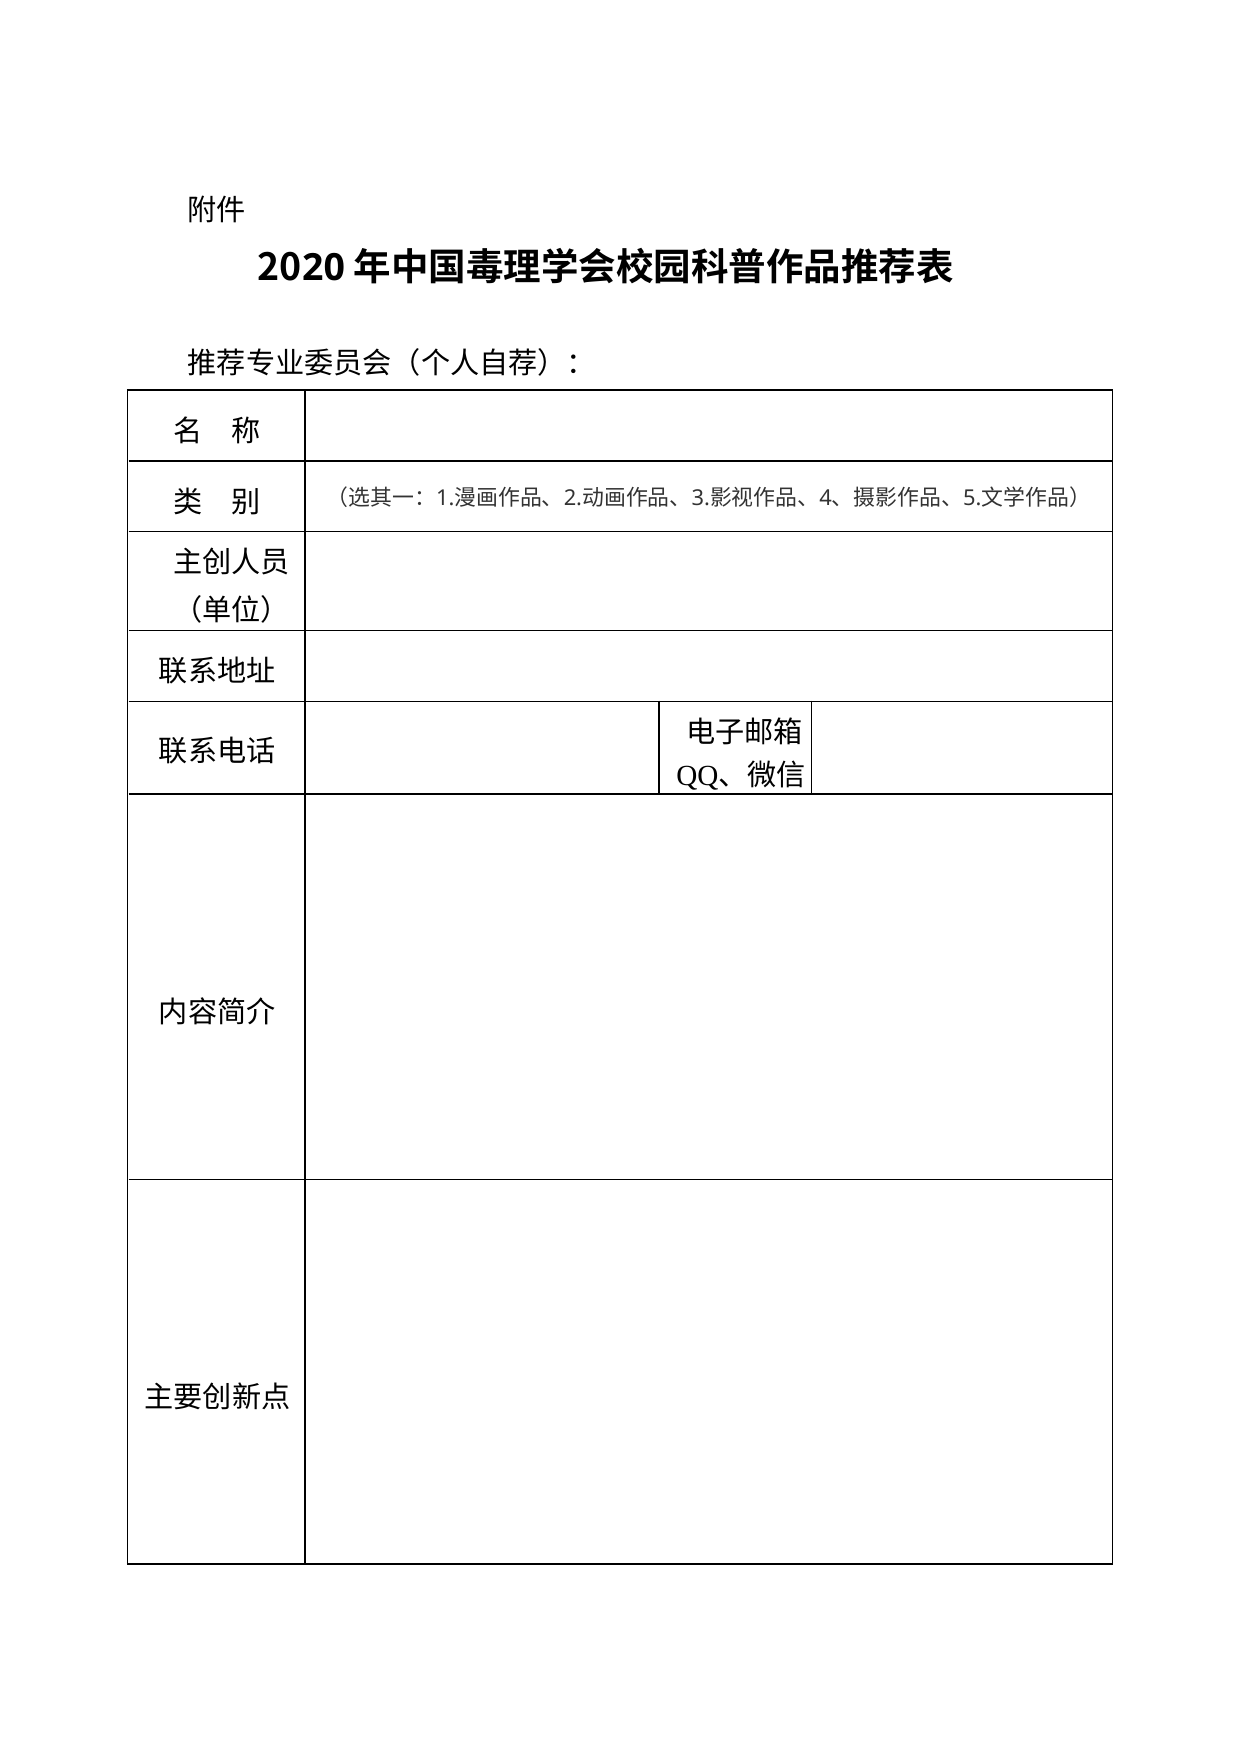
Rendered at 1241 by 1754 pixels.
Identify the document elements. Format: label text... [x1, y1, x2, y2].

table_cell （选其一：1.漫画作品、2.动画作品、3.影视作品、4、摄影作品、5.文学作品） [306, 462, 1112, 531]
table_cell 联系地址 [128, 631, 304, 701]
table_cell [306, 795, 1112, 1178]
table_cell 联系电话 [128, 702, 304, 793]
table_cell [812, 702, 1112, 793]
table_cell 主要创新点 [128, 1180, 304, 1563]
table_cell 类 别 [128, 461, 304, 531]
table_cell [306, 631, 1112, 701]
table_header [306, 391, 1112, 460]
table_cell [306, 532, 1112, 630]
table_cell 电子邮箱 QQ、微信 [660, 702, 811, 793]
table_cell [306, 1180, 1112, 1563]
table_header 名 称 [128, 391, 304, 460]
text 2020 年中国毒理学会校园科普作品推荐表 [257, 237, 1126, 291]
table_cell [306, 702, 658, 793]
text 附件 [187, 187, 1126, 229]
table_cell 主创人员 （单位） [128, 532, 304, 630]
table_cell 内容简介 [128, 794, 304, 1178]
text 推荐专业委员会（个人自荐）： [187, 339, 1126, 382]
